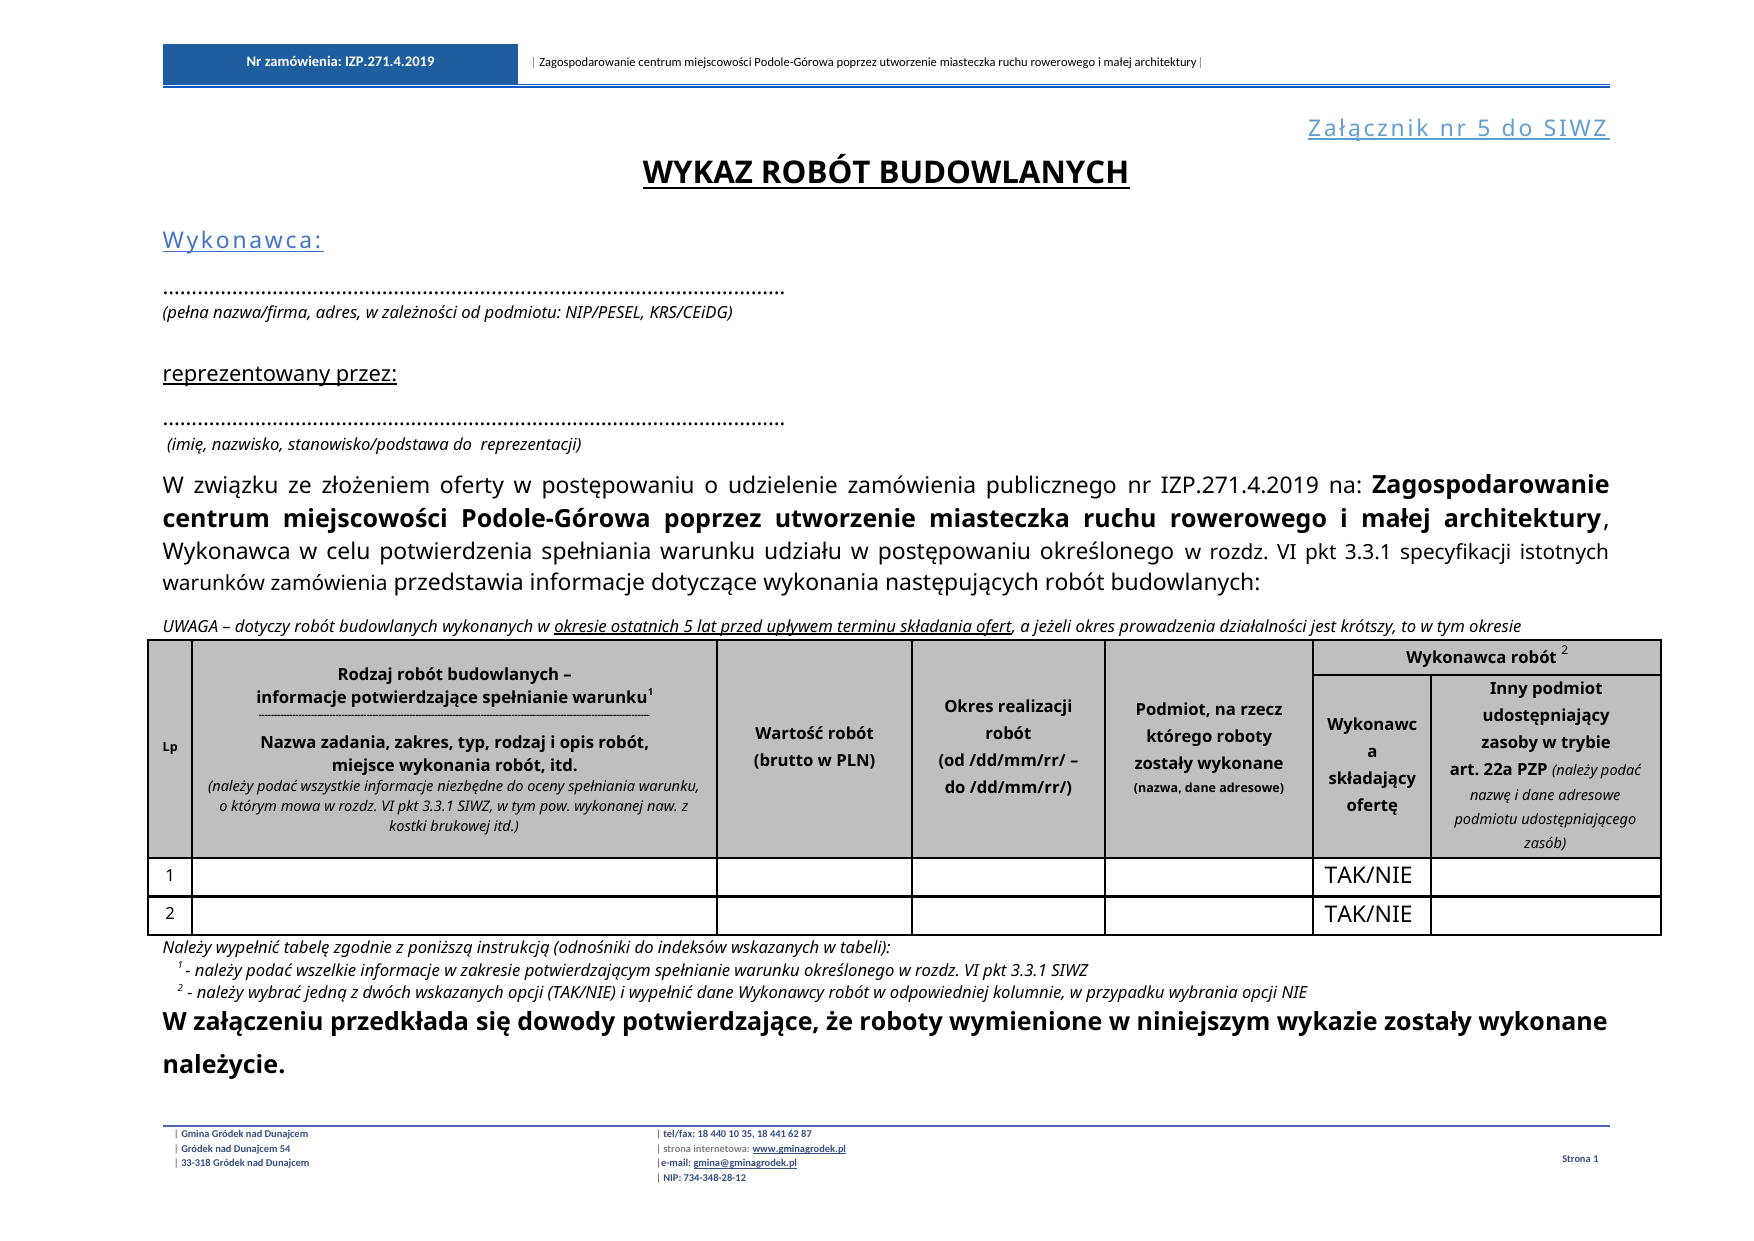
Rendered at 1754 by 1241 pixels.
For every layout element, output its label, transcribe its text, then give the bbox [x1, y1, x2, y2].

text Wykonawca: [162, 224, 1609, 256]
text (imię, nazwisko, stanowisko/podstawa do reprezentacji) [162, 432, 989, 455]
table_cell TAK/NIE [1314, 859, 1430, 895]
table_cell [913, 898, 1104, 933]
table_cell [1432, 859, 1660, 895]
table_cell [1106, 859, 1312, 895]
table_header Rodzaj robót budowlanych – informacje potwierdzające spełnianie warunku1 ------------------------------------------------------------------------------------------------------------------------------- Nazwa zadania, zakres, typ, rodzaj i opis robót, miejsce wykonania robót, itd. (należy podać wszystkie informacje niezbędne do oceny spełniania warunku, o którym mowa w rozdz. VI pkt 3.3.1 SIWZ, w tym pow. wykonanej naw. z kostki brukowej itd.) [193, 641, 716, 857]
text 1 - należy podać wszelkie informacje w zakresie potwierdzającym spełnianie warunku określonego w rozdz. VI pkt 3.3.1 SIWZ [177, 958, 1609, 981]
table_cell TAK/NIE [1314, 898, 1430, 933]
table_header Wartość robót (brutto w PLN) [718, 641, 911, 857]
table_header Okres realizacji robót (od /dd/mm/rr/ – do /dd/mm/rr/) [913, 641, 1104, 857]
table_header Wykonawca robót 2 [1314, 641, 1660, 674]
table_header Lp [149, 641, 191, 857]
text ……………………………………………………………………………………………… [162, 271, 989, 301]
table_cell [193, 859, 716, 895]
text W związku ze złożeniem oferty w postępowaniu o udzielenie zamówienia publicznego nr IZP.271.4.2019 na: Zagospodarowanie centrum miejscowości Podole-Górowa poprzez utworzenie miasteczka ruchu rowerowego i małej architektury, Wykonawca w celu potwierdzenia spełniania warunku udziału w postępowaniu określonego w rozdz. VI pkt 3.3.1 specyfikacji istotnych warunków zamówienia przedstawia informacje dotyczące wykonania następujących robót budowlanych: [162, 466, 1609, 597]
subtitle WYKAZ ROBÓT BUDOWLANYCH [162, 151, 1609, 193]
table_cell Inny podmiot udostępniający zasoby w trybie art. 22a PZP (należy podać nazwę i dane adresowe podmiotu udostępniającego zasób) [1432, 676, 1660, 857]
table_cell 1 [149, 859, 191, 895]
table_cell Wykonawca składający ofertę [1314, 676, 1430, 857]
text 2 - należy wybrać jedną z dwóch wskazanych opcji (TAK/NIE) i wypełnić dane Wykonawcy robót w odpowiedniej kolumnie, w przypadku wybrania opcji NIE [177, 981, 1609, 1004]
table_cell [913, 859, 1104, 895]
table_cell [1106, 898, 1312, 933]
table_cell [718, 898, 911, 933]
text (pełna nazwa/firma, adres, w zależności od podmiotu: NIP/PESEL, KRS/CEiDG) [162, 301, 989, 324]
text reprezentowany przez: [162, 358, 1609, 387]
table_header Podmiot, na rzecz którego roboty zostały wykonane (nazwa, dane adresowe) [1106, 641, 1312, 857]
table_cell [718, 859, 911, 895]
table_cell [193, 898, 716, 933]
text W załączeniu przedkłada się dowody potwierdzające, że roboty wymienione w niniejszym wykazie zostały wykonane należycie. [162, 1004, 1609, 1110]
text Należy wypełnić tabelę zgodnie z poniższą instrukcją (odnośniki do indeksów wskazanych w tabeli): [162, 936, 1609, 958]
subtitle Załącznik nr 5 do SIWZ [162, 111, 1609, 143]
text UWAGA – dotyczy robót budowlanych wykonanych w okresie ostatnich 5 lat przed upływem terminu składania ofert, a jeżeli okres prowadzenia działalności jest krótszy, to w tym okresie [162, 614, 1609, 637]
table_cell [1432, 898, 1660, 933]
table_cell 2 [149, 898, 191, 933]
text ……………………………………………………………………………………………… [162, 402, 989, 432]
